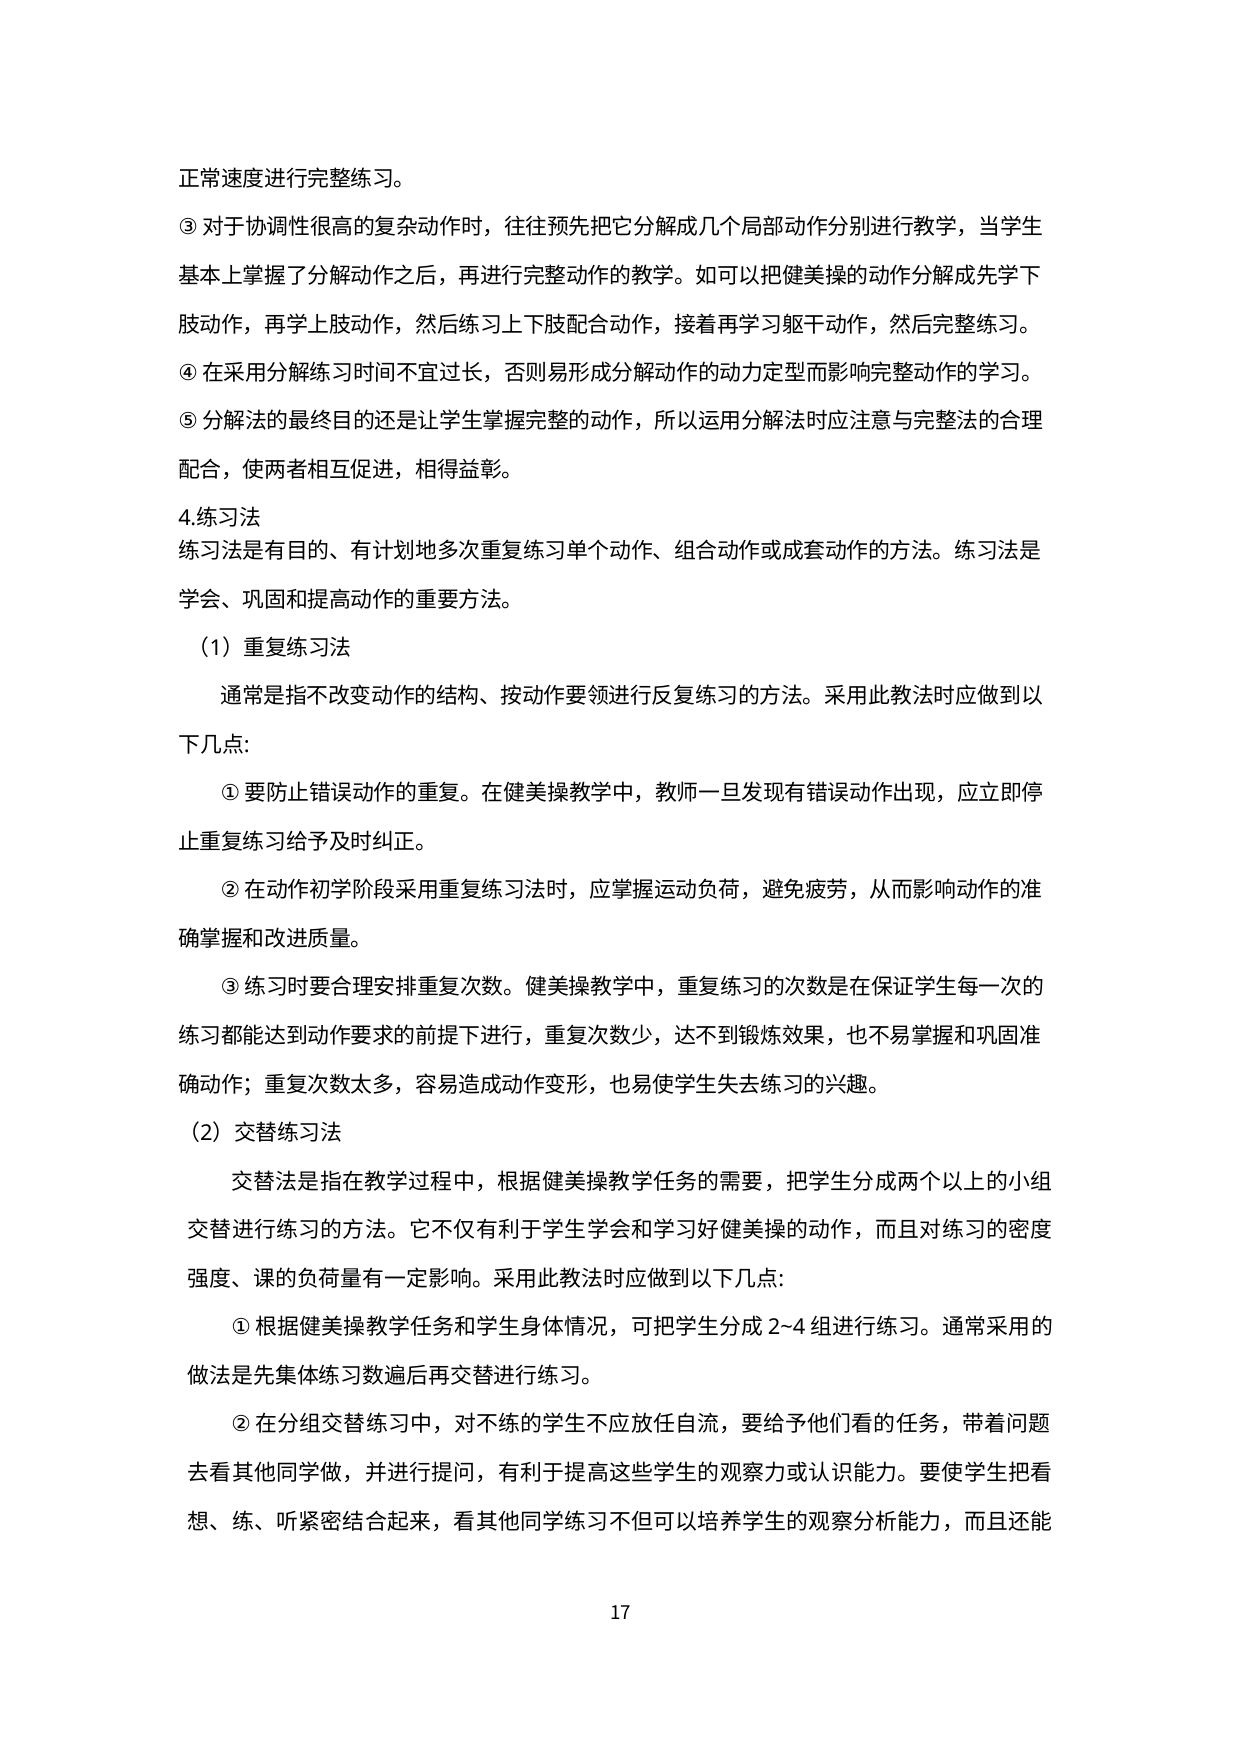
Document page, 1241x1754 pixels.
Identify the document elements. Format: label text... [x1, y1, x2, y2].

text ①根据健美操教学任务和学生身体情况，可把学生分成2~4组进行练习。通常采用的做法是先集体练习数遍后再交替进行练习。 [187, 1309, 1053, 1390]
text （2）交替练习法 [178, 1115, 1053, 1147]
text ④在采用分解练习时间不宜过长，否则易形成分解动作的动力定型而影响完整动作的学习。 [178, 354, 1053, 387]
text ⑤分解法的最终目的还是让学生掌握完整的动作，所以运用分解法时应注意与完整法的合理配合，使两者相互促进，相得益彰。 [178, 403, 1053, 484]
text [178, 160, 1053, 193]
text ②在动作初学阶段采用重复练习法时，应掌握运动负荷，避免疲劳，从而影响动作的准确掌握和改进质量。 [178, 872, 1053, 953]
text 通常是指不改变动作的结构、按动作要领进行反复练习的方法。采用此教法时应做到以下几点: [178, 678, 1053, 759]
text （1）重复练习法 [187, 629, 1053, 662]
text ③对于协调性很高的复杂动作时，往往预先把它分解成几个局部动作分别进行教学，当学生基本上掌握了分解动作之后，再进行完整动作的教学。如可以把健美操的动作分解成先学下肢动作，再学上肢动作，然后练习上下肢配合动作，接着再学习躯干动作，然后完整练习。 [178, 209, 1053, 339]
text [187, 1406, 1053, 1536]
text 交替法是指在教学过程中，根据健美操教学任务的需要，把学生分成两个以上的小组交替进行练习的方法。它不仅有利于学生学会和学习好健美操的动作，而且对练习的密度、强度、课的负荷量有一定影响。采用此教法时应做到以下几点: [187, 1163, 1053, 1293]
text 练习法是有目的、有计划地多次重复练习单个动作、组合动作或成套动作的方法。练习法是学会、巩固和提高动作的重要方法。 [178, 532, 1053, 614]
text 4.练习法 [178, 500, 1053, 532]
text ①要防止错误动作的重复。在健美操教学中，教师一旦发现有错误动作出现，应立即停止重复练习给予及时纠正。 [178, 775, 1053, 856]
text ③练习时要合理安排重复次数。健美操教学中，重复练习的次数是在保证学生每一次的练习都能达到动作要求的前提下进行，重复次数少，达不到锻炼效果，也不易掌握和巩固准确动作；重复次数太多，容易造成动作变形，也易使学生失去练习的兴趣。 [178, 969, 1053, 1099]
